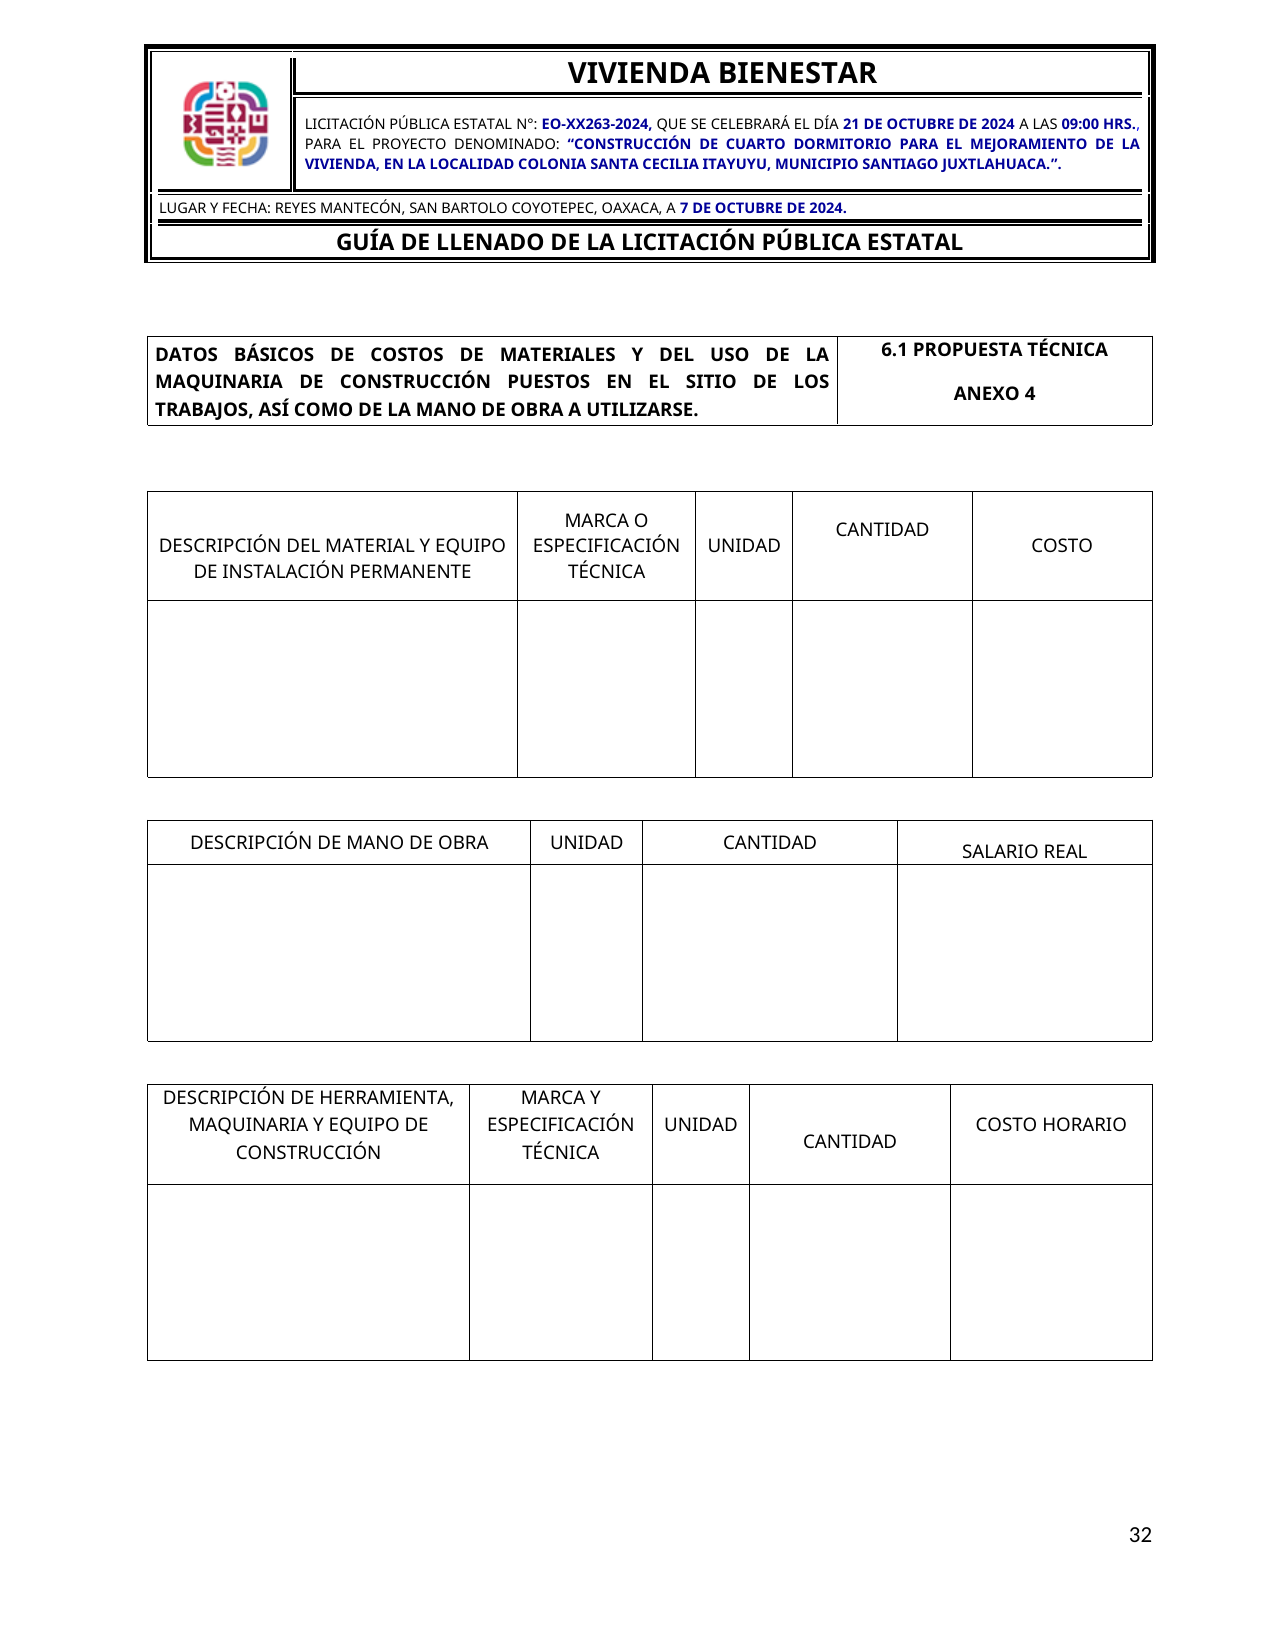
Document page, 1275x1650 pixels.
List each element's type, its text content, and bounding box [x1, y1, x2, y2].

table_header DESCRIPCIÓN DE HERRAMIENTA, MAQUINARIA Y EQUIPO DE CONSTRUCCIÓN [148, 1085, 469, 1183]
table_cell [148, 601, 517, 777]
table_header DESCRIPCIÓN DEL MATERIAL Y EQUIPO DE INSTALACIÓN PERMANENTE [148, 492, 517, 600]
picture [172, 73, 279, 172]
table_cell [793, 601, 972, 777]
table_cell [470, 1185, 652, 1360]
table_cell [653, 1185, 749, 1360]
table_header CANTIDAD [643, 821, 897, 864]
table_cell [973, 601, 1152, 777]
table_cell [696, 601, 792, 777]
table_header CANTIDAD [793, 492, 972, 600]
table_header DESCRIPCIÓN DE MANO DE OBRA [148, 821, 530, 864]
table_header 6.1 PROPUESTA TÉCNICA ANEXO 4 [838, 337, 1152, 424]
table_header MARCA O ESPECIFICACIÓN TÉCNICA [518, 492, 695, 600]
table_cell [148, 1185, 469, 1360]
table_header UNIDAD [696, 492, 792, 600]
table_header MARCA Y ESPECIFICACIÓN TÉCNICA [470, 1085, 652, 1183]
table_header CANTIDAD [750, 1085, 950, 1183]
table_header COSTO HORARIO [951, 1085, 1152, 1183]
table_cell [148, 865, 530, 1041]
table_header COSTO [973, 492, 1152, 600]
table_header DATOS BÁSICOS DE COSTOS DE MATERIALES Y DEL USO DE LA MAQUINARIA DE CONSTRUCCIÓN PUESTOS EN EL SITIO DE LOS TRABAJOS, ASÍ COMO DE LA MANO DE OBRA A UTILIZARSE. [148, 337, 837, 424]
table_cell [898, 865, 1152, 1041]
table_cell [518, 601, 695, 777]
table_cell [951, 1185, 1152, 1360]
table_header SALARIO REAL [898, 821, 1152, 864]
table_cell [643, 865, 897, 1041]
table_cell [750, 1185, 950, 1360]
table_header UNIDAD [531, 821, 642, 864]
table_cell [531, 865, 642, 1041]
table_header UNIDAD [653, 1085, 749, 1183]
